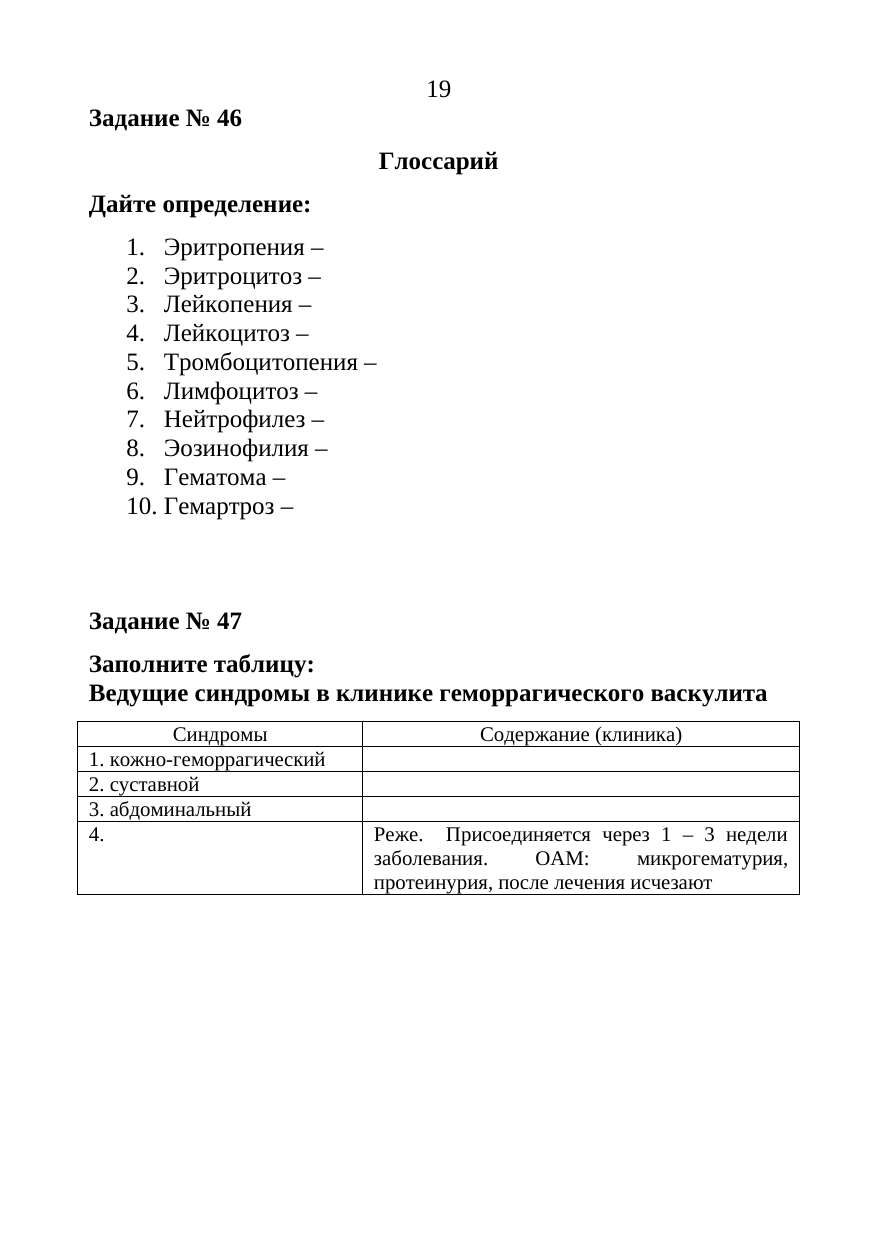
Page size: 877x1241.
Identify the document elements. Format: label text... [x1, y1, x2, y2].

list Эритроцитоз – [126, 261, 788, 289]
table_cell [363, 772, 799, 796]
table_cell 3. абдоминальный [78, 797, 362, 821]
table_cell 4. [78, 822, 362, 894]
table_cell [363, 797, 799, 821]
table_cell 2. суставной [78, 772, 362, 796]
table_cell Реже. Присоединяется через 1 – 3 недели заболевания. ОАМ: микрогематурия, протеинурия, после лечения исчезают [363, 822, 799, 894]
text Задание № 47 [89, 606, 788, 634]
text Ведущие синдромы в клинике геморрагического васкулита [89, 678, 788, 706]
list Лимфоцитоз – [126, 376, 788, 404]
text Глоссарий [89, 146, 788, 174]
text Заполните таблицу: [89, 649, 788, 678]
table_cell [363, 747, 799, 771]
list Тромбоцитопения – [126, 347, 788, 376]
list Эритропения – [126, 232, 788, 261]
table_header Содержание (клиника) [363, 722, 799, 746]
text Задание № 46 [89, 103, 788, 131]
list Гемартроз – [126, 491, 788, 519]
text Дайте определение: [89, 189, 788, 218]
list Эозинофилия – [126, 433, 788, 462]
table_cell 1. кожно-геморрагический [78, 747, 362, 771]
list Лейкопения – [126, 289, 788, 318]
list Лейкоцитоз – [126, 318, 788, 347]
list Гематома – [126, 462, 788, 491]
table_header Синдромы [78, 722, 362, 746]
list Нейтрофилез – [126, 404, 788, 433]
